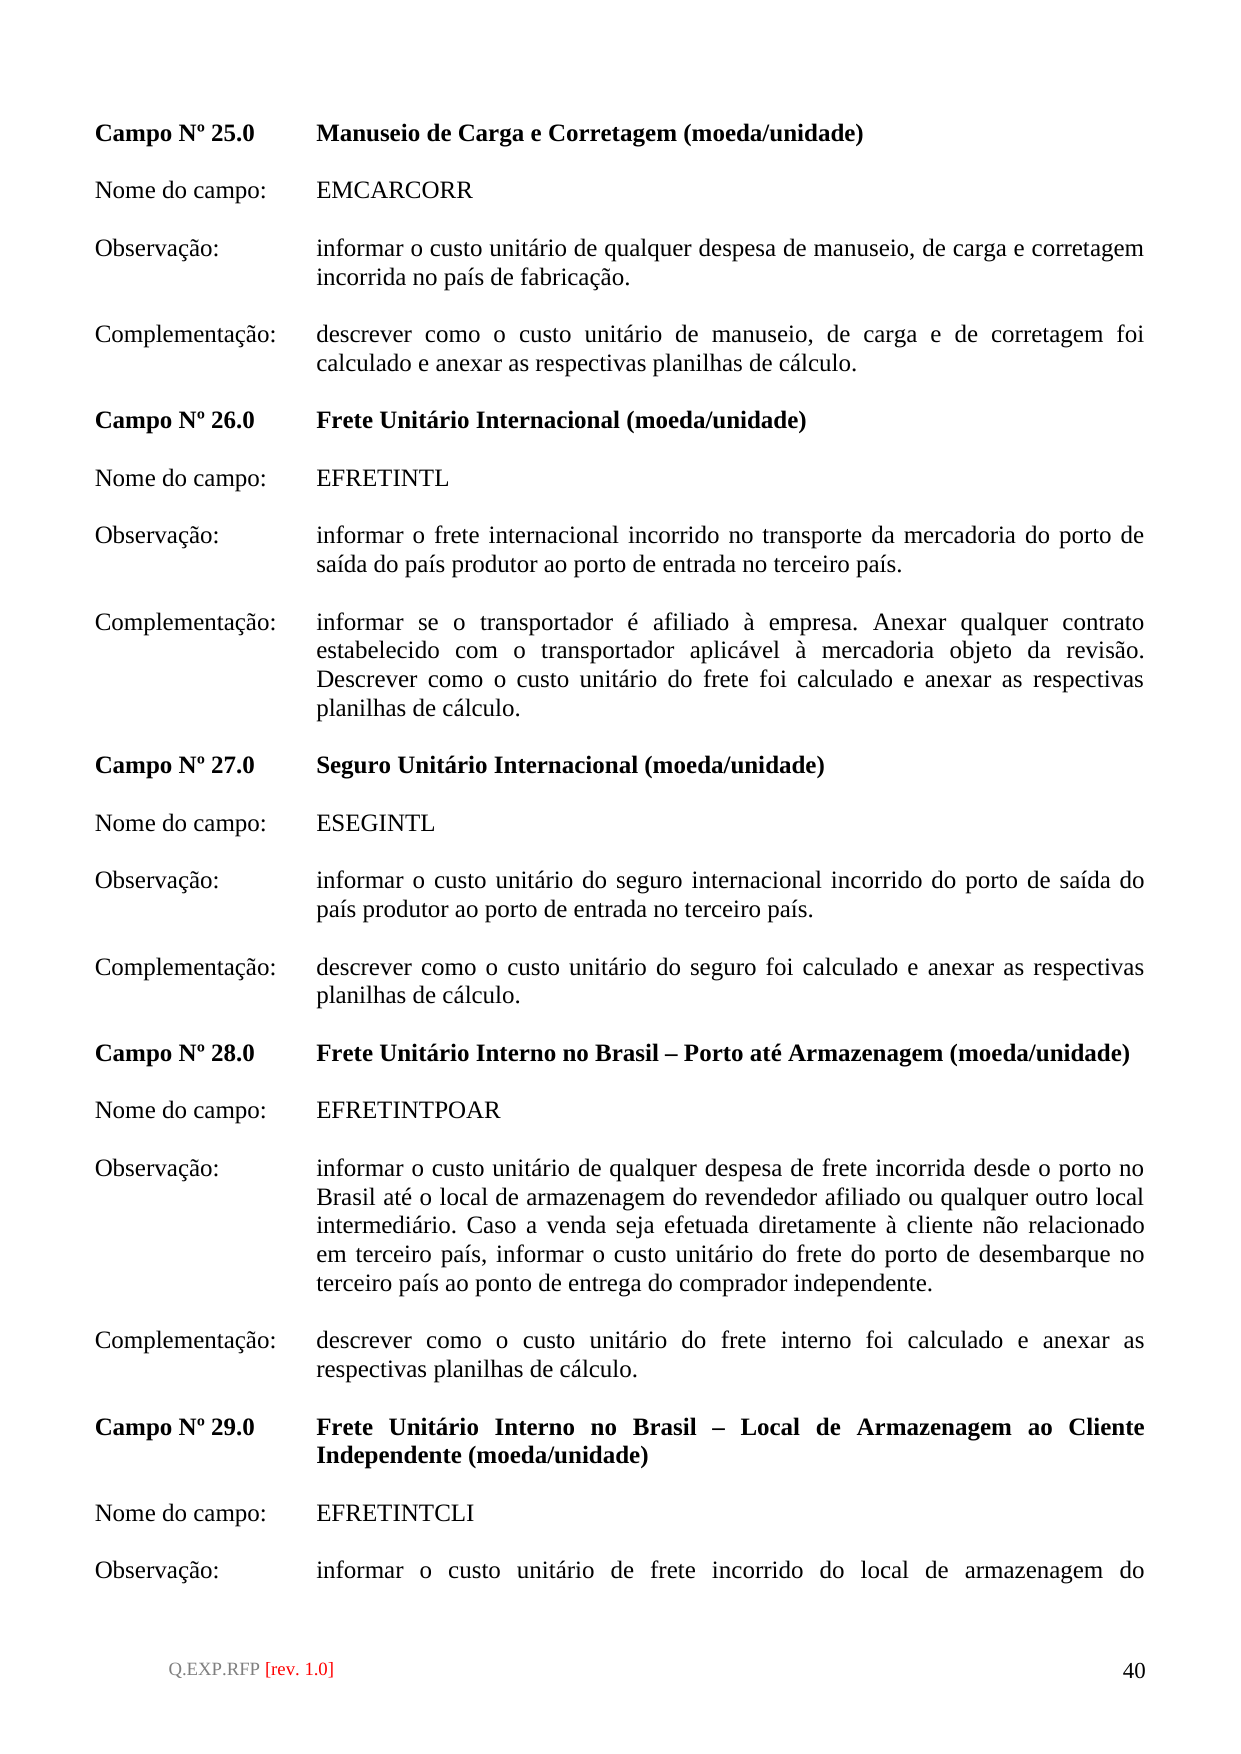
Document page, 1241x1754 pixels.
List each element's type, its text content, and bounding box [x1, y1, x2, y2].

text Complementação: descrever como o custo unitário do frete interno foi calculado e anexar as respectivas planilhas de cálculo. [94, 1326, 1146, 1383]
text Campo Nº 28.0 Frete Unitário Interno no Brasil – Porto até Armazenagem (moeda/unidade) [94, 1038, 1146, 1067]
text Campo Nº 25.0 Manuseio de Carga e Corretagem (moeda/unidade) [94, 118, 1146, 147]
text Nome do campo: EFRETINTCLI [94, 1498, 1146, 1527]
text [94, 1556, 1146, 1584]
text Observação: informar o custo unitário de qualquer despesa de manuseio, de carga e corretagem incorrida no país de fabricação. [94, 233, 1146, 291]
text Campo Nº 26.0 Frete Unitário Internacional (moeda/unidade) [94, 406, 1146, 434]
text Observação: informar o custo unitário do seguro internacional incorrido do porto de saída do país produtor ao porto de entrada no terceiro país. [94, 866, 1146, 923]
text Complementação: descrever como o custo unitário de manuseio, de carga e de corretagem foi calculado e anexar as respectivas planilhas de cálculo. [94, 319, 1146, 377]
text Complementação: informar se o transportador é afiliado à empresa. Anexar qualquer contrato estabelecido com o transportador aplicável à mercadoria objeto da revisão. Descrever como o custo unitário do frete foi calculado e anexar as respectivas planilhas de cálculo. [94, 607, 1146, 722]
text Campo Nº 27.0 Seguro Unitário Internacional (moeda/unidade) [94, 751, 1146, 779]
text Nome do campo: EMCARCORR [94, 176, 1146, 204]
text Campo Nº 29.0 Frete Unitário Interno no Brasil – Local de Armazenagem ao Cliente Independente (moeda/unidade) [94, 1412, 1146, 1469]
text Observação: informar o frete internacional incorrido no transporte da mercadoria do porto de saída do país produtor ao porto de entrada no terceiro país. [94, 521, 1146, 578]
text Nome do campo: ESEGINTL [94, 808, 1146, 837]
text Nome do campo: EFRETINTL [94, 463, 1146, 492]
text Nome do campo: EFRETINTPOAR [94, 1096, 1146, 1124]
text Observação: informar o custo unitário de qualquer despesa de frete incorrida desde o porto no Brasil até o local de armazenagem do revendedor afiliado ou qualquer outro local intermediário. Caso a venda seja efetuada diretamente à cliente não relacionado em terceiro país, informar o custo unitário do frete do porto de desembarque no terceiro país ao ponto de entrega do comprador independente. [94, 1153, 1146, 1297]
text Complementação: descrever como o custo unitário do seguro foi calculado e anexar as respectivas planilhas de cálculo. [94, 952, 1146, 1009]
